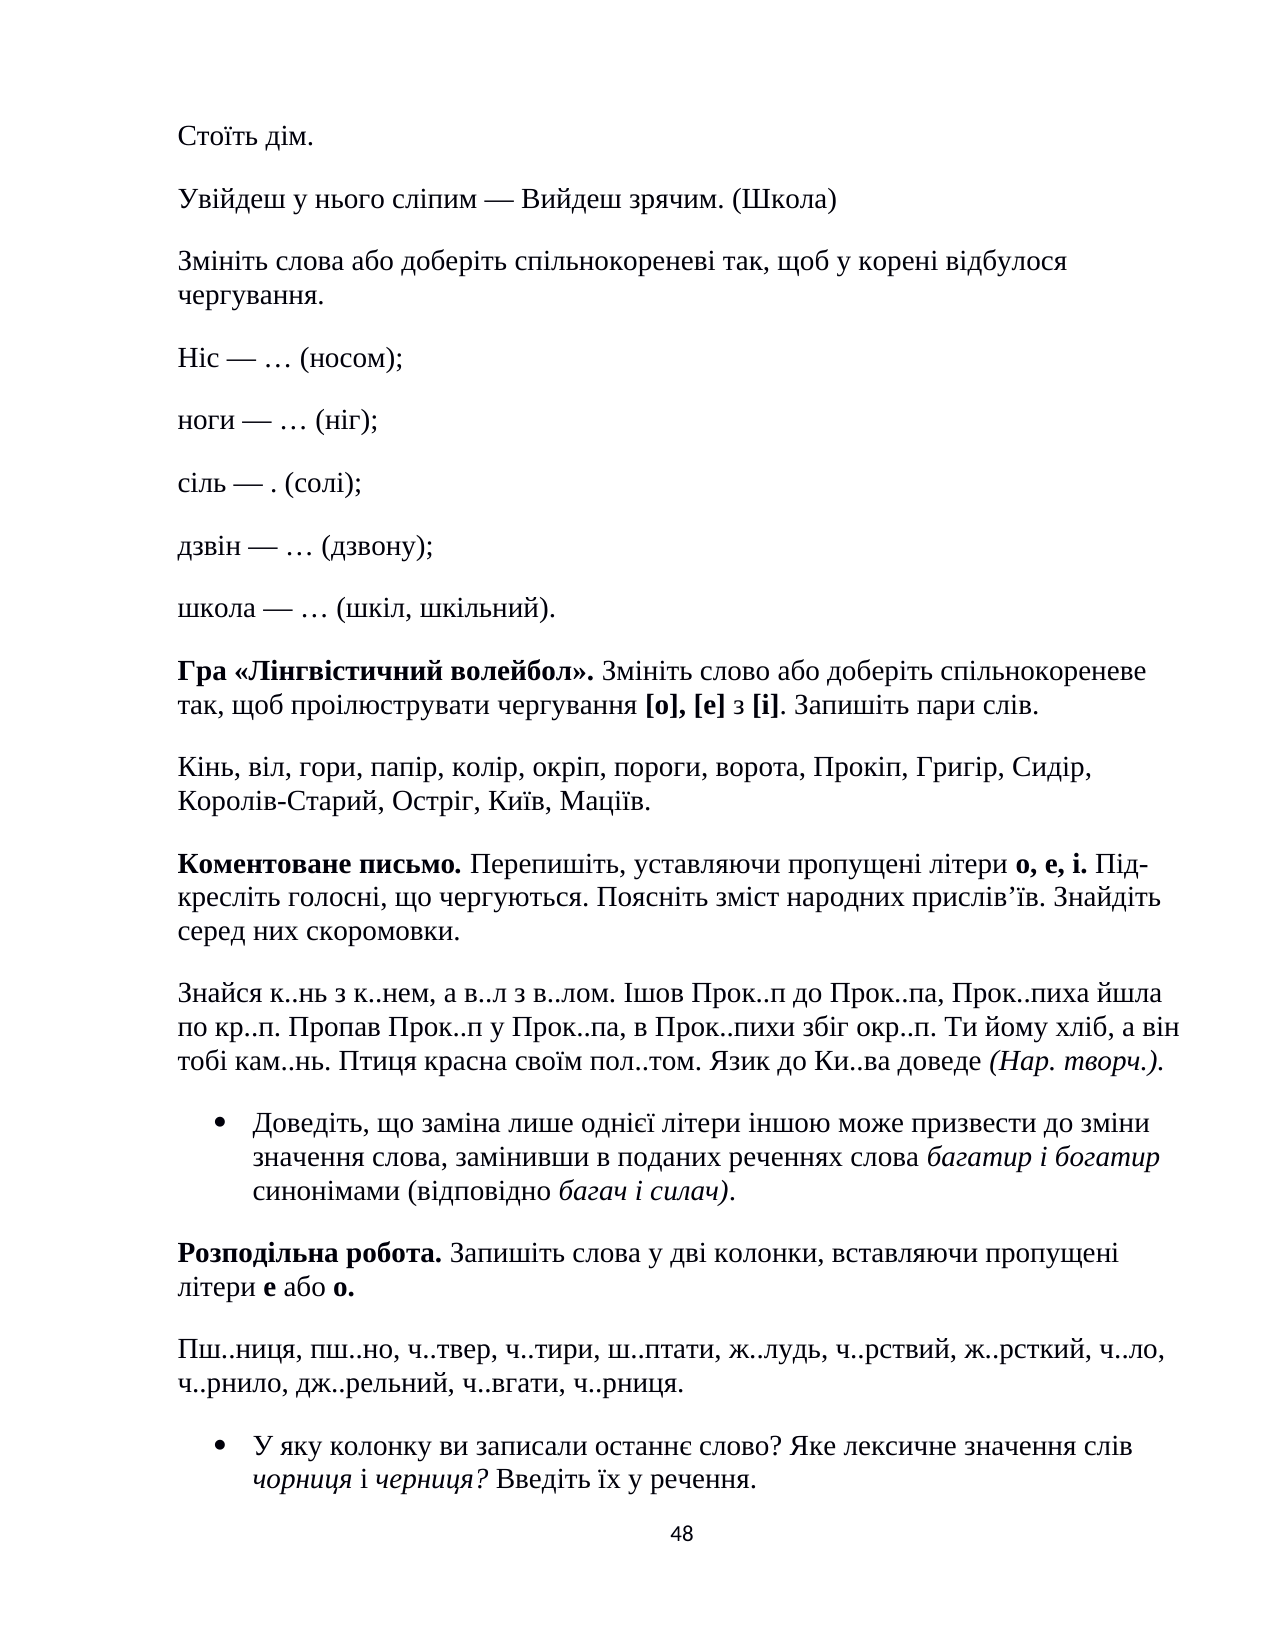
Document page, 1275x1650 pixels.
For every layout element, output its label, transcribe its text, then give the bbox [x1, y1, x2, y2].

text Стоїть дім. [177, 118, 1186, 152]
text дзвін — … (дзвону); [177, 528, 1186, 561]
text Гра «Лінгвістичний волейбол». Змініть слово або доберіть спільнокореневе так, щоб проілюструвати чергування [о], [е] з [і]. Запишіть пари слів. [177, 653, 1186, 720]
text Змініть слова або доберіть спільнокореневі так, щоб у корені відбулося чергування. [177, 243, 1186, 311]
text школа — … (шкіл, шкільний). [177, 591, 1186, 624]
text Кінь, віл, гори, папір, колір, окріп, пороги, ворота, Прокіп, Григір, Сидір, Королів-Старий, Остріг, Київ, Маціїв. [177, 749, 1186, 817]
text Коментоване письмо. Перепишіть, уставляючи пропущені літери о, е, і. Підкресліть голосні, що чергуються. Поясніть зміст народних прислів’їв. Знайдіть серед них скоромовки. [177, 846, 1186, 946]
text Розподільна робота. Запишіть слова у дві колонки, вставляючи пропущені літери е або о. [177, 1235, 1186, 1302]
text Ніс — … (носом); [177, 340, 1186, 373]
list Доведіть, що заміна лише однієї літери іншою може призвести до зміни значення слова, замінивши в поданих реченнях слова багатир і богатир синонімами (відповідно багач і силач). [215, 1105, 1186, 1206]
text Пш..ниця, пш..но, ч..твер, ч..тири, ш..птати, ж..лудь, ч..рствий, ж..рсткий, ч..ло, ч..рнило, дж..рельний, ч..вгати, ч..рниця. [177, 1332, 1186, 1399]
text Знайся к..нь з к..нем, а в..л з в..лом. Ішов Прок..п до Прок..па, Прок..пиха йшла по кр..п. Пропав Прок..п у Прок..па, в Прок..пихи збіг окр..п. Ти йому хліб, а він тобі кам..нь. Птиця красна своїм пол..том. Язик до Ки..ва доведе (Нар. творч.). [177, 976, 1186, 1076]
text сіль — . (солі); [177, 465, 1186, 499]
list У яку колонку ви записали останнє слово? Яке лексичне значення слів чорниця і черниця? Введіть їх у речення. [215, 1428, 1186, 1495]
text Увійдеш у нього сліпим — Вийдеш зрячим. (Школа) [177, 181, 1186, 214]
text ноги — … (ніг); [177, 402, 1186, 436]
